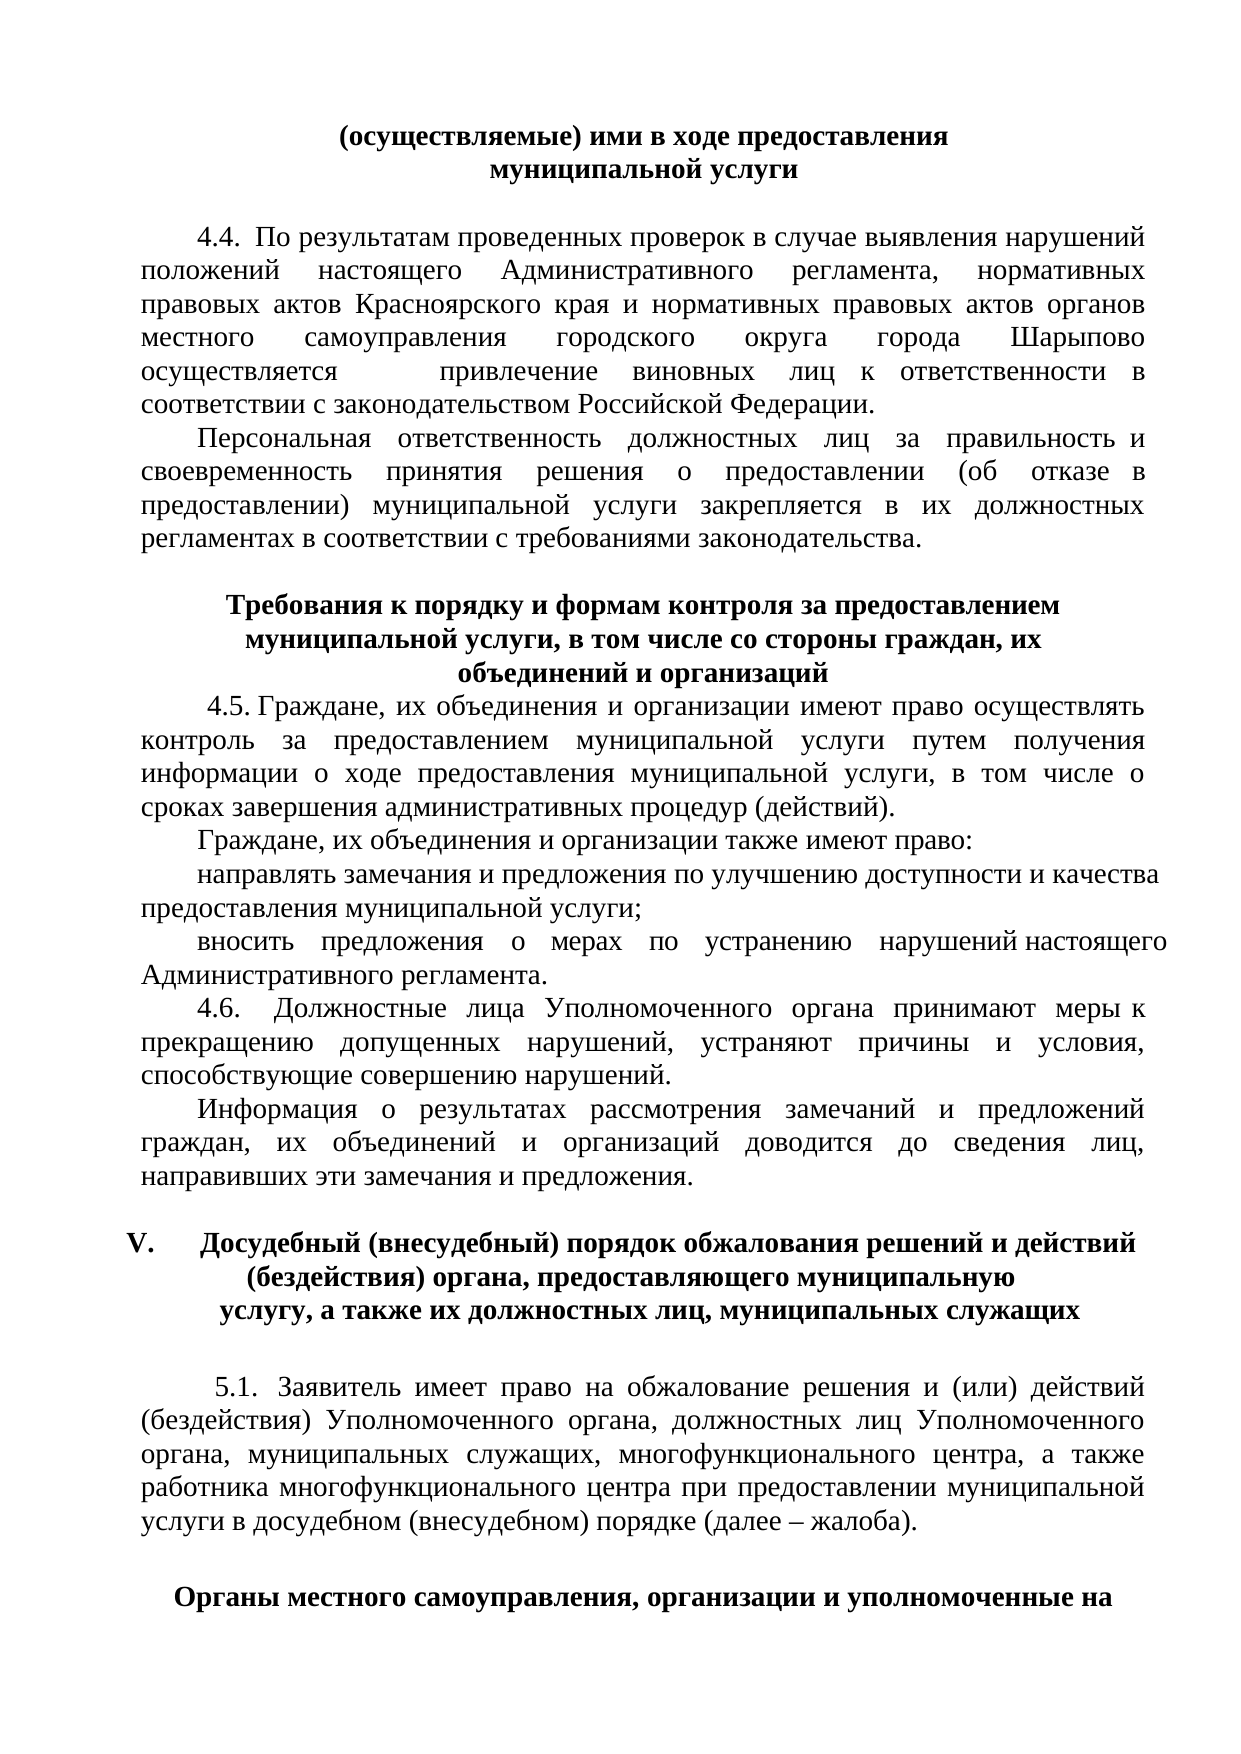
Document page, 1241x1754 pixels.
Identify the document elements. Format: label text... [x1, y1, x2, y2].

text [144, 1579, 1141, 1613]
list Заявитель имеет право на обжалование решения и (или) действий (бездействия) Уполномоченного органа, должностных лиц Уполномоченного органа, муниципальных служащих, многофункционального центра, а также работника многофункционального центра при предоставлении муниципальной услуги в досудебном (внесудебном) порядке (далее – жалоба). [141, 1369, 1146, 1536]
list Должностные лица Уполномоченного органа принимают меры к прекращению допущенных нарушений, устраняют причины и условия, способствующие совершению нарушений. [141, 990, 1146, 1091]
text направлять замечания и предложения по улучшению доступности и качества предоставления муниципальной услуги; [141, 856, 1181, 923]
text Требования к порядку и формам контроля за предоставлением [144, 588, 1141, 621]
text Граждане, их объединения и организации также имеют право: [197, 823, 1181, 856]
text Персональная ответственность должностных лиц за правильность и своевременность принятия решения о предоставлении (об отказе в предоставлении) муниципальной услуги закрепляется в их должностных регламентах в соответствии с требованиями законодательства. [141, 420, 1146, 554]
text муниципальной услуги, в том числе со стороны граждан, их объединений и организаций [161, 621, 1125, 688]
text услугу, а также их должностных лиц, муниципальных служащих [118, 1292, 1181, 1326]
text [275, 118, 1011, 185]
list Досудебный (внесудебный) порядок обжалования решений и действий (бездействия) органа, предоставляющего муниципальную [118, 1225, 1144, 1292]
list Граждане, их объединения и организации имеют право осуществлять контроль за предоставлением муниципальной услуги путем получения информации о ходе предоставления муниципальной услуги, в том числе о сроках завершения административных процедур (действий). [141, 688, 1146, 822]
text Информация о результатах рассмотрения замечаний и предложений граждан, их объединений и организаций доводится до сведения лиц, направивших эти замечания и предложения. [141, 1091, 1146, 1192]
text вносить предложения о мерах по устранению нарушений настоящего Административного регламента. [141, 923, 1181, 990]
list По результатам проведенных проверок в случае выявления нарушений положений настоящего Административного регламента, нормативных правовых актов Красноярского края и нормативных правовых актов органов местного самоуправления городского округа города Шарыпово осуществляется привлечение виновных лиц к ответственности в соответствии с законодательством Российской Федерации. [141, 219, 1146, 420]
